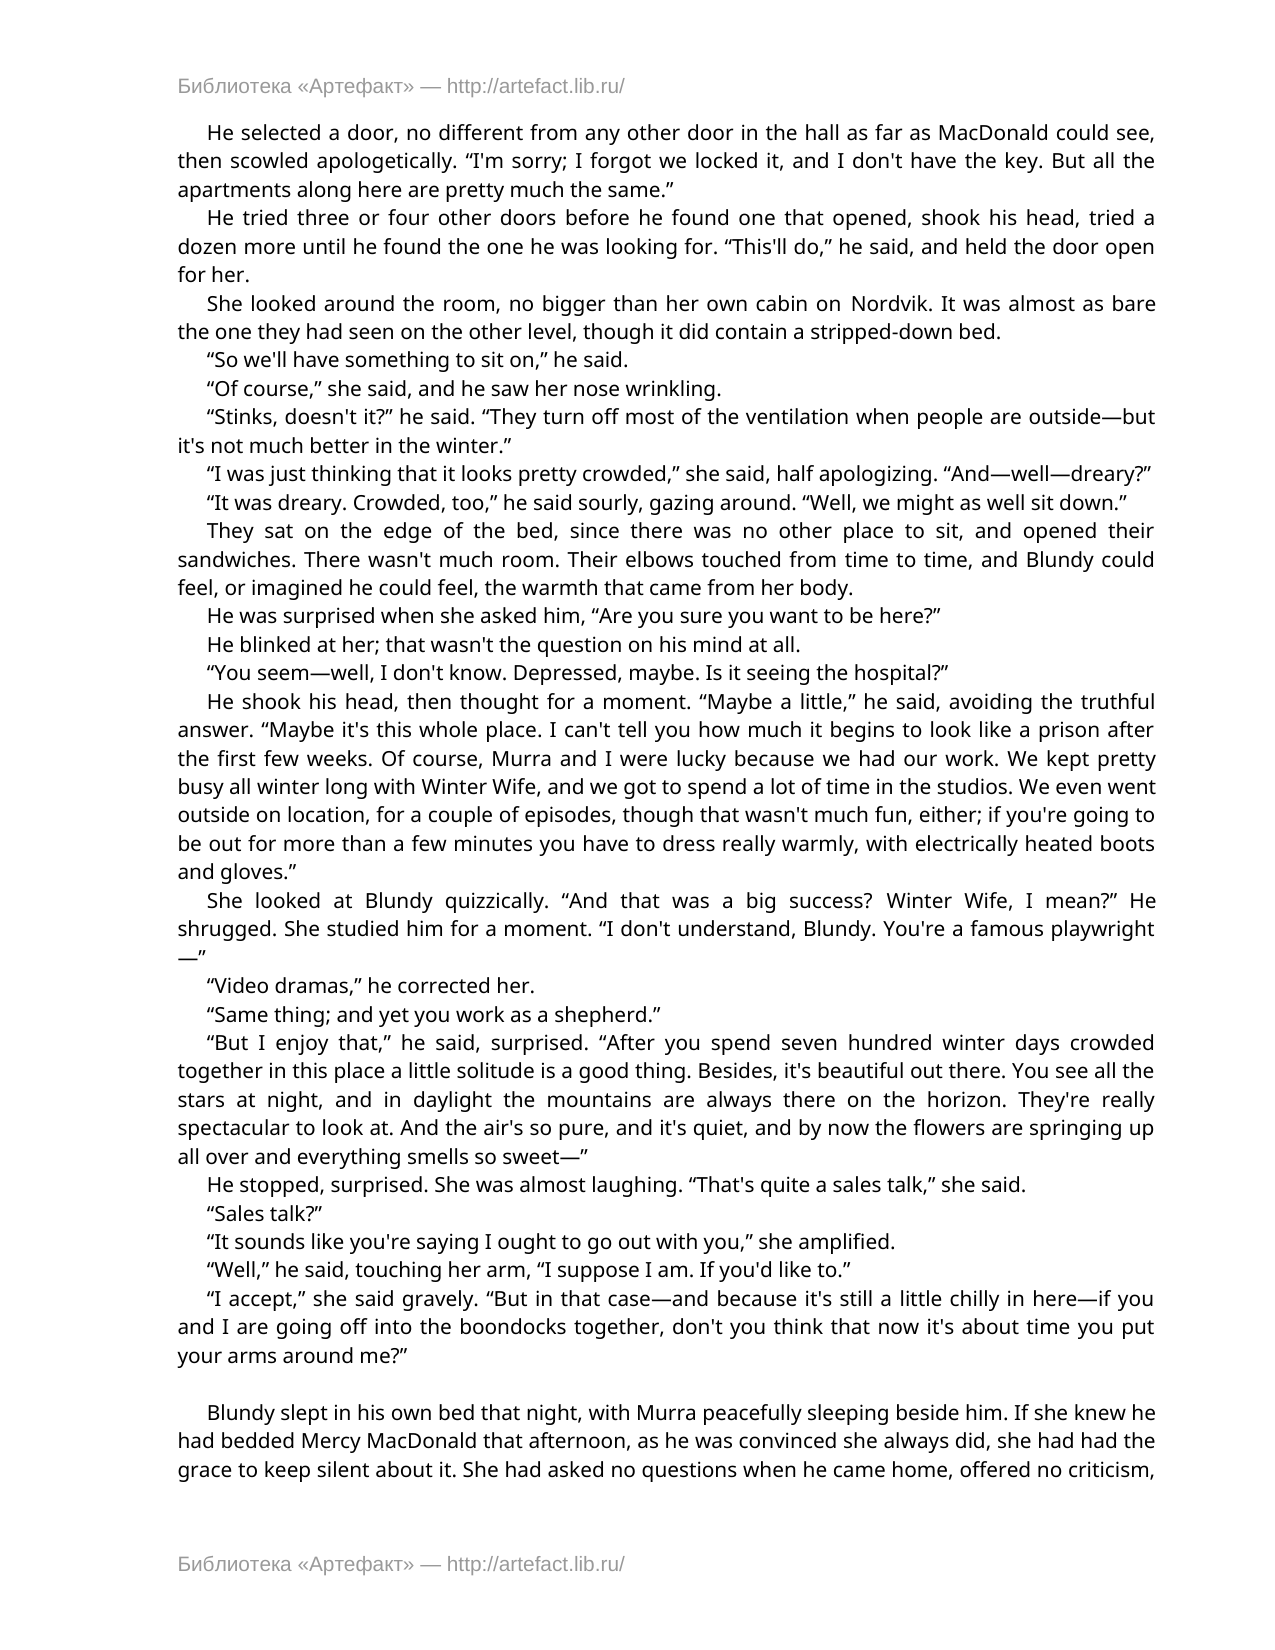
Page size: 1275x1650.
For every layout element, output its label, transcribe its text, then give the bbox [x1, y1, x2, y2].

text “It was dreary. Crowded, too,” he said sourly, gazing around. “Well, we might as well sit down.” [177, 488, 1157, 516]
text “Well,” he said, touching her arm, “I suppose I am. If you'd like to.” [177, 1256, 1157, 1284]
text “Of course,” she said, and he saw her nose wrinkling. [177, 374, 1157, 402]
text “Video dramas,” he corrected her. [177, 971, 1157, 1000]
text She looked around the room, no bigger than her own cabin on Nordvik. It was almost as bare the one they had seen on the other level, though it did contain a stripped-down bed. [177, 289, 1157, 346]
text He selected a door, no different from any other door in the hall as far as MacDonald could see, then scowled apologetically. “I'm sorry; I forgot we locked it, and I don't have the key. But all the apartments along here are pretty much the same.” [177, 118, 1157, 203]
text He tried three or four other doors before he found one that opened, shook his head, tried a dozen more until he found the one he was looking for. “This'll do,” he said, and held the door open for her. [177, 203, 1157, 289]
text “You seem—well, I don't know. Depressed, maybe. Is it seeing the hospital?” [177, 658, 1157, 687]
text “I was just thinking that it looks pretty crowded,” she said, half apologizing. “And—well—dreary?” [177, 459, 1157, 488]
text “Sales talk?” [177, 1199, 1157, 1227]
text He was surprised when she asked him, “Are you sure you want to be here?” [177, 602, 1157, 630]
text He stopped, surprised. She was almost laughing. “That's quite a sales talk,” she said. [177, 1170, 1157, 1199]
text They sat on the edge of the bed, since there was no other place to sit, and opened their sandwiches. There wasn't much room. Their elbows touched from time to time, and Blundy could feel, or imagined he could feel, the warmth that came from her body. [177, 516, 1157, 602]
text “Stinks, doesn't it?” he said. “They turn off most of the ventilation when people are outside—but it's not much better in the winter.” [177, 402, 1157, 459]
text “I accept,” she said gravely. “But in that case—and because it's still a little chilly in here—if you and I are going off into the boondocks together, don't you think that now it's about time you put your arms around me?” [177, 1284, 1157, 1369]
text He blinked at her; that wasn't the question on his mind at all. [177, 630, 1157, 658]
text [177, 1398, 1157, 1483]
text “Same thing; and yet you work as a shepherd.” [177, 1000, 1157, 1028]
text “So we'll have something to sit on,” he said. [177, 346, 1157, 374]
text “But I enjoy that,” he said, surprised. “After you spend seven hundred winter days crowded together in this place a little solitude is a good thing. Besides, it's beautiful out there. You see all the stars at night, and in daylight the mountains are always there on the horizon. They're really spectacular to look at. And the air's so pure, and it's quiet, and by now the flowers are springing up all over and everything smells so sweet—” [177, 1028, 1157, 1170]
text She looked at Blundy quizzically. “And that was a big success? Winter Wife, I mean?” He shrugged. She studied him for a moment. “I don't understand, Blundy. You're a famous playwright—” [177, 886, 1157, 971]
text “It sounds like you're saying I ought to go out with you,” she amplified. [177, 1227, 1157, 1256]
text He shook his head, then thought for a moment. “Maybe a little,” he said, avoiding the truthful answer. “Maybe it's this whole place. I can't tell you how much it begins to look like a prison after the first few weeks. Of course, Murra and I were lucky because we had our work. We kept pretty busy all winter long with Winter Wife, and we got to spend a lot of time in the studios. We even went outside on location, for a couple of episodes, though that wasn't much fun, either; if you're going to be out for more than a few minutes you have to dress really warmly, with electrically heated boots and gloves.” [177, 687, 1157, 886]
